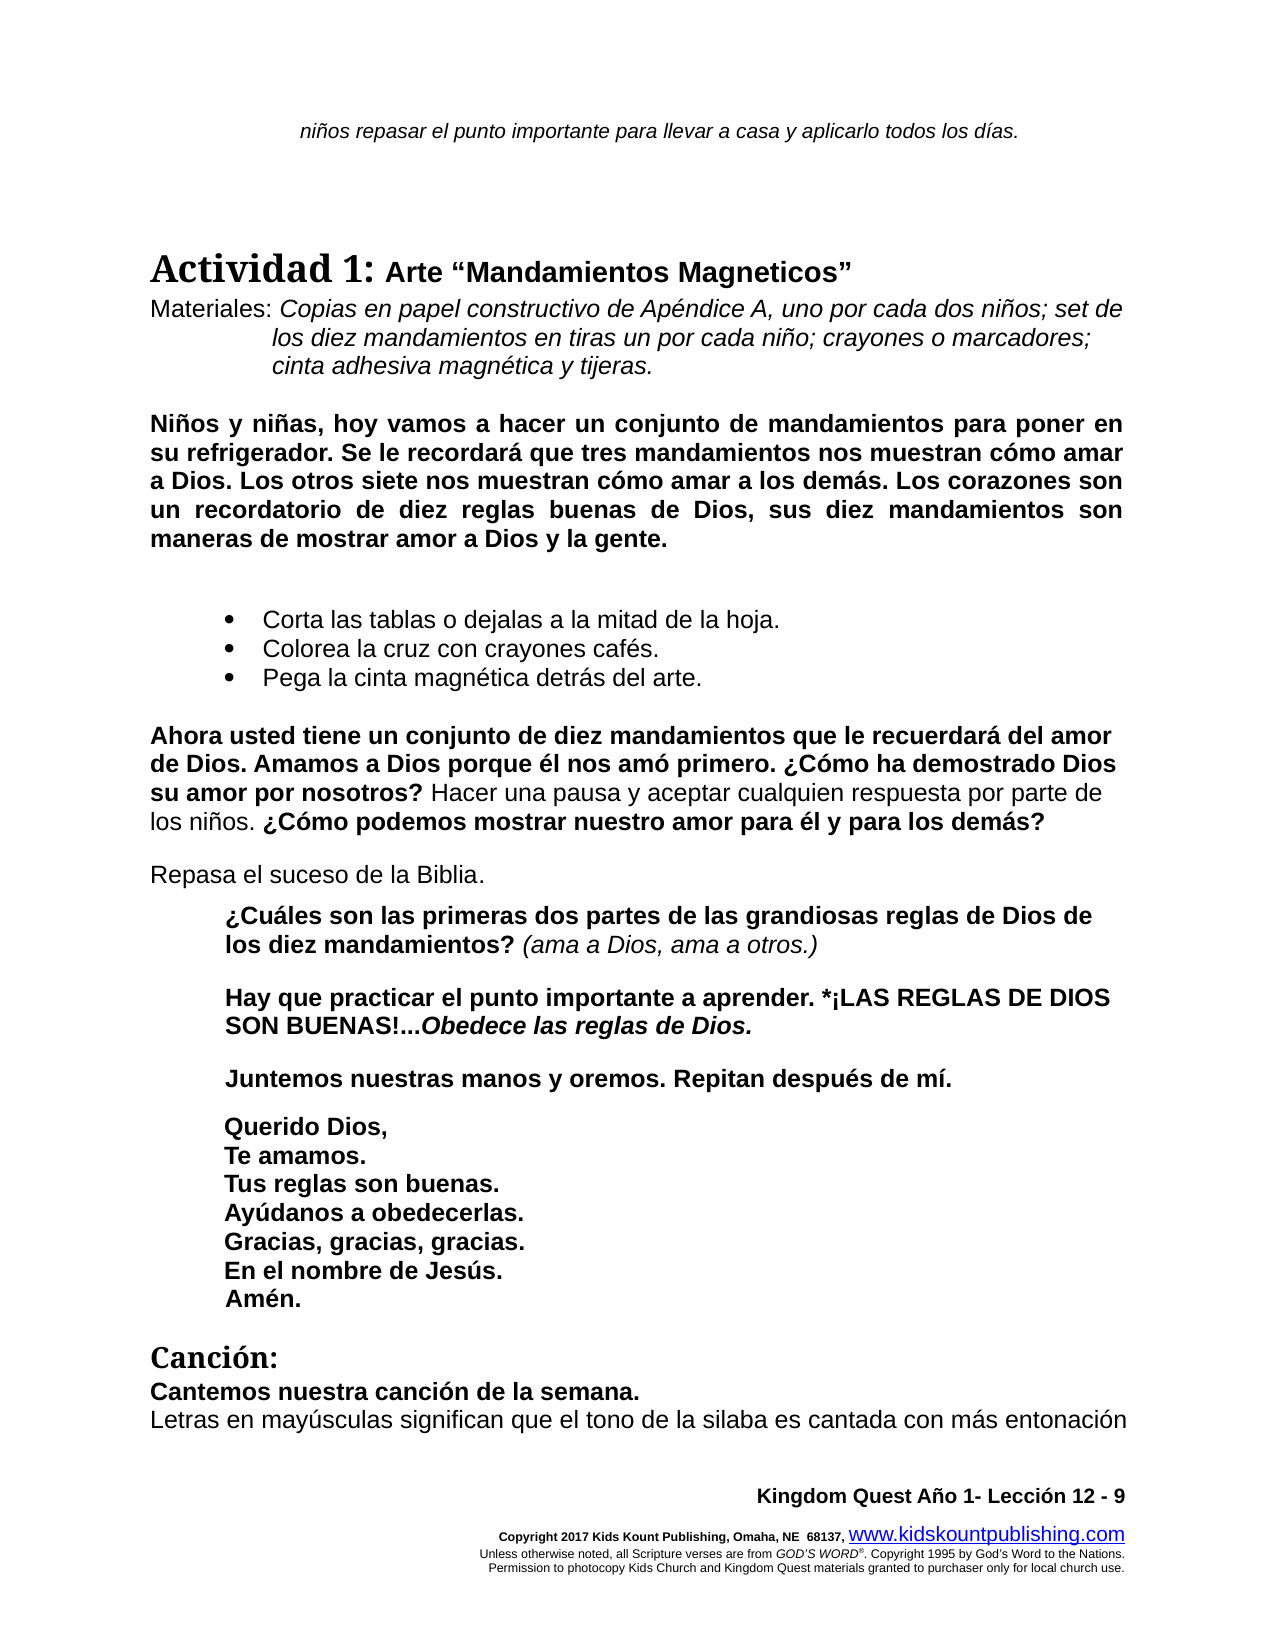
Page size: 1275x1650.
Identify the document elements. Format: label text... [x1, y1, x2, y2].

text Juntemos nuestras manos y oremos. Repitan después de mí. [150, 1064, 1125, 1093]
text Actividad 1: Arte “Mandamientos Magneticos” [150, 243, 1125, 294]
text Querido Dios, [150, 1112, 1125, 1141]
text Ayúdanos a obedecerlas. [150, 1198, 1125, 1227]
list Pega la cinta magnética detrás del arte. [225, 663, 1125, 692]
text Letras en mayúsculas significan que el tono de la silaba es cantada con más entonación [150, 1406, 1153, 1458]
text Amén. [150, 1284, 1125, 1313]
text Materiales: Copias en papel constructivo de Apéndice A, uno por cada dos niños; set de los diez mandamientos en tiras un por cada niño; crayones o marcadores; cinta adhesiva magnética y tijeras. [150, 294, 1125, 380]
list Colorea la cruz con crayones cafés. [225, 634, 1125, 663]
text En el nombre de Jesús. [150, 1256, 1125, 1284]
list Corta las tablas o dejalas a la mitad de la hoja. [225, 605, 1125, 634]
text Cantemos nuestra canción de la semana. [150, 1377, 1125, 1406]
text Canción: [150, 1337, 1125, 1377]
text Tus reglas son buenas. [150, 1169, 1125, 1198]
text ¿Cuáles son las primeras dos partes de las grandiosas reglas de Dios de los diez mandamientos? (ama a Dios, ama a otros.) [225, 901, 1125, 958]
text Hay que practicar el punto importante a aprender. *¡LAS REGLAS DE DIOS SON BUENAS!...Obedece las reglas de Dios. [225, 982, 1125, 1040]
text Ahora usted tiene un conjunto de diez mandamientos que le recuerdará del amor de Dios. Amamos a Dios porque él nos amó primero. ¿Cómo ha demostrado Dios su amor por nosotros? Hacer una pausa y aceptar cualquien respuesta por parte de los niños. ¿Cómo podemos mostrar nuestro amor para él y para los demás? [150, 721, 1125, 836]
text Niños y niñas, hoy vamos a hacer un conjunto de mandamientos para poner en su refrigerador. Se le recordará que tres mandamientos nos muestran cómo amar a Dios. Los otros siete nos muestran cómo amar a los demás. Los corazones son un recordatorio de diez reglas buenas de Dios, sus diez mandamientos son maneras de mostrar amor a Dios y la gente. [150, 409, 1125, 553]
text Repasa el suceso de la Biblia. [150, 860, 1125, 888]
text Gracias, gracias, gracias. [150, 1227, 1125, 1256]
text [300, 118, 1125, 142]
text Te amamos. [150, 1141, 1125, 1169]
